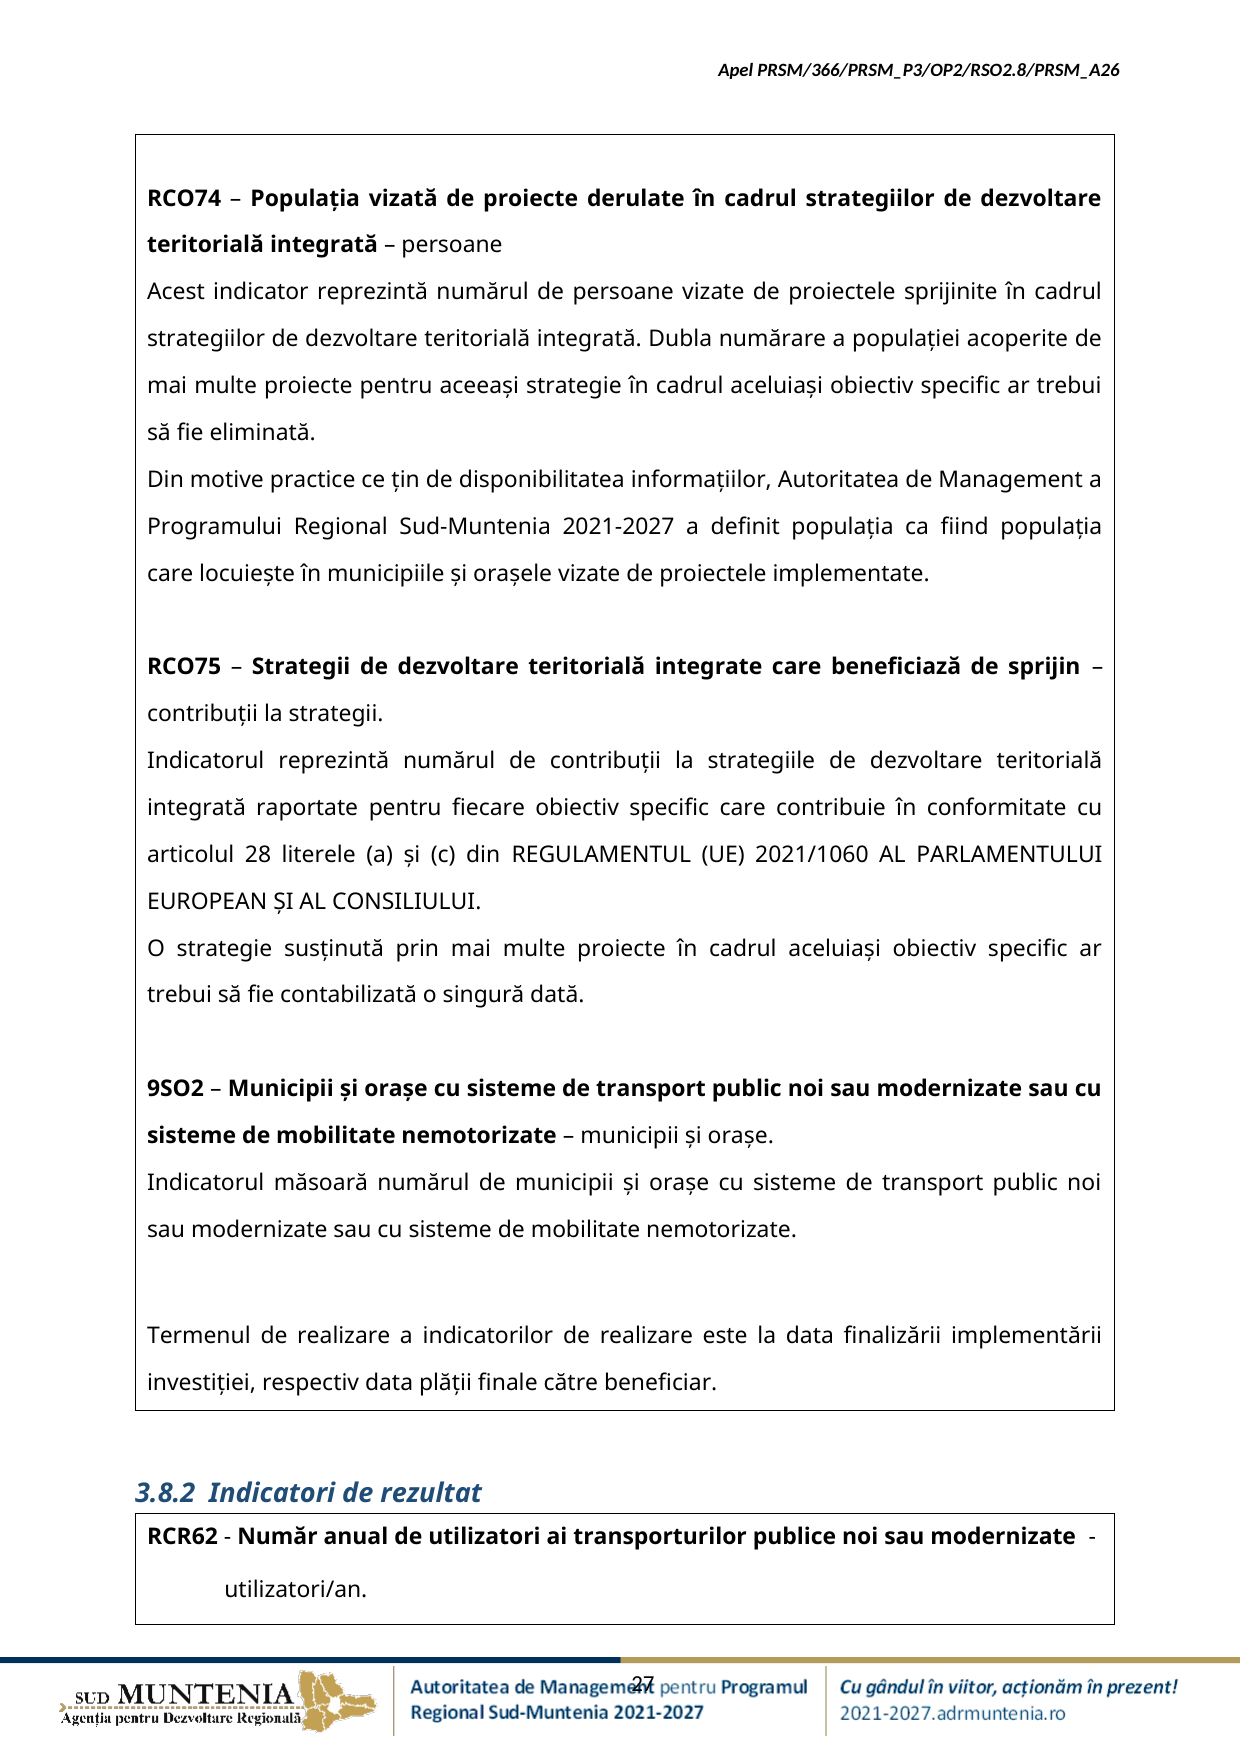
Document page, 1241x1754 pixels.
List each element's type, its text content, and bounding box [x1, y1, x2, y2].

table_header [136, 1514, 1114, 1624]
picture [0, 1657, 1241, 1737]
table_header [136, 135, 1114, 1410]
subtitle 3.8.2 Indicatori de rezultat [135, 1473, 1150, 1510]
